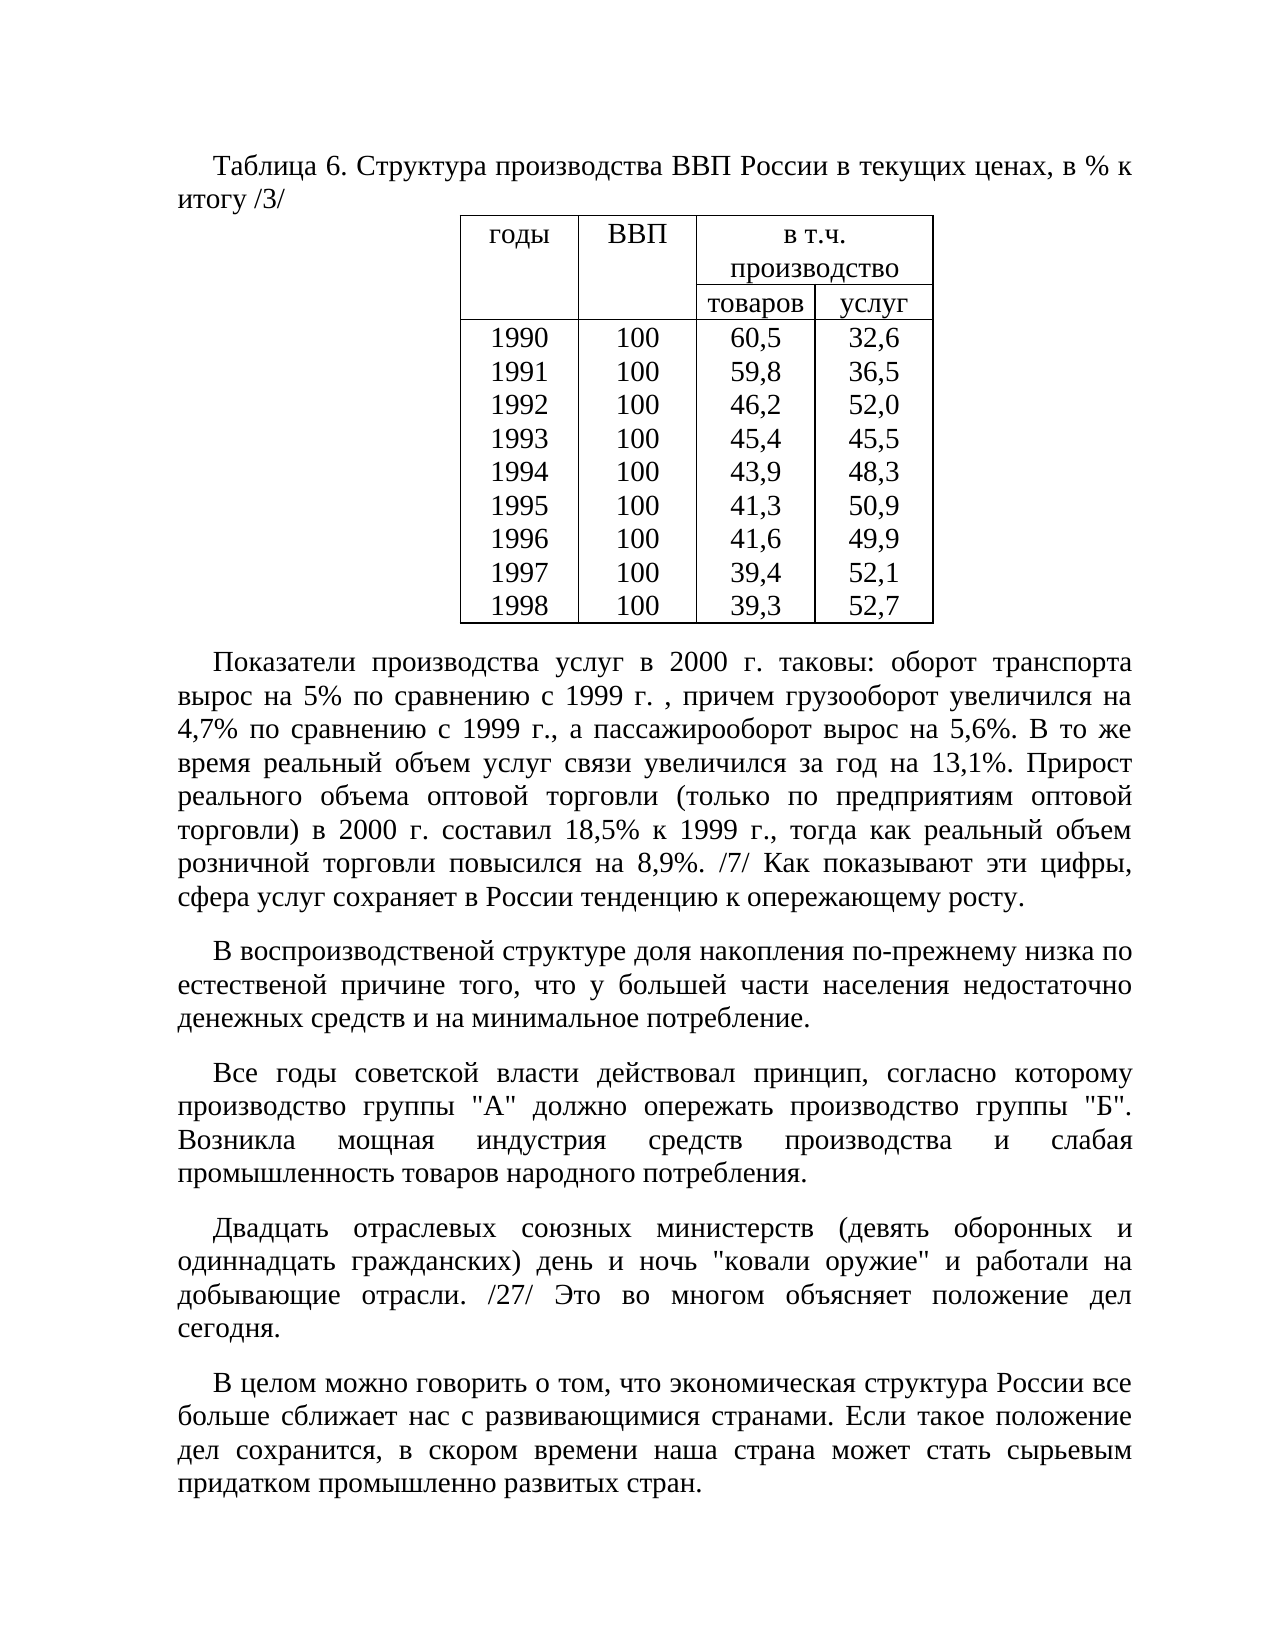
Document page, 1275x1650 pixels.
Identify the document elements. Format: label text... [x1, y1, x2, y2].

table_cell услуг [816, 285, 932, 318]
table_header годы [461, 216, 578, 318]
text В воспроизводственой структуре доля накопления по-прежнему низка по естественой причине того, что у большей части населения недостаточно денежных средств и на минимальное потребление. [177, 933, 1133, 1034]
table_cell 100 100 100 100 100 100 100 100 100 [579, 320, 696, 622]
text Двадцать отраслевых союзных министерств (девять оборонных и одиннадцать гражданских) день и ночь "ковали оружие" и работали на добывающие отрасли. /27/ Это во многом объясняет положение дел сегодня. [177, 1210, 1133, 1344]
table_header в т.ч. производство [697, 216, 932, 283]
text Показатели производства услуг в 2000 г. таковы: оборот транспорта вырос на 5% по сравнению с 1999 г. , причем грузооборот увеличился на 4,7% по сравнению с 1999 г., а пассажирооборот вырос на 5,6%. В то же время реальный объем услуг связи увеличился за год на 13,1%. Прирост реального объема оптовой торговли (только по предприятиям оптовой торговли) в 2000 г. составил 18,5% к 1999 г., тогда как реальный объем розничной торговли повысился на 8,9%. /7/ Как показывают эти цифры, сфера услуг сохраняет в России тенденцию к опережающему росту. [177, 644, 1133, 913]
text Все годы советской власти действовал принцип, согласно которому производство группы "А" должно опережать производство группы "Б". Возникла мощная индустрия средств производства и слабая промышленность товаров народного потребления. [177, 1055, 1133, 1189]
table_cell товаров [697, 285, 814, 318]
table_cell 1990 1991 1992 1993 1994 1995 1996 1997 1998 [461, 320, 578, 622]
table_header ВВП [579, 216, 696, 318]
table_cell 60,5 59,8 46,2 45,4 43,9 41,3 41,6 39,4 39,3 [697, 320, 814, 622]
table_cell 32,6 36,5 52,0 45,5 48,3 50,9 49,9 52,1 52,7 [816, 320, 932, 622]
text В целом можно говорить о том, что экономическая структура России все больше сближает нас с развивающимися странами. Если такое положение дел сохранится, в скором времени наша страна может стать сырьевым придатком промышленно развитых стран. [177, 1365, 1133, 1499]
text Таблица 6. Структура производства ВВП России в текущих ценах, в % к итогу /3/ [177, 148, 1133, 215]
